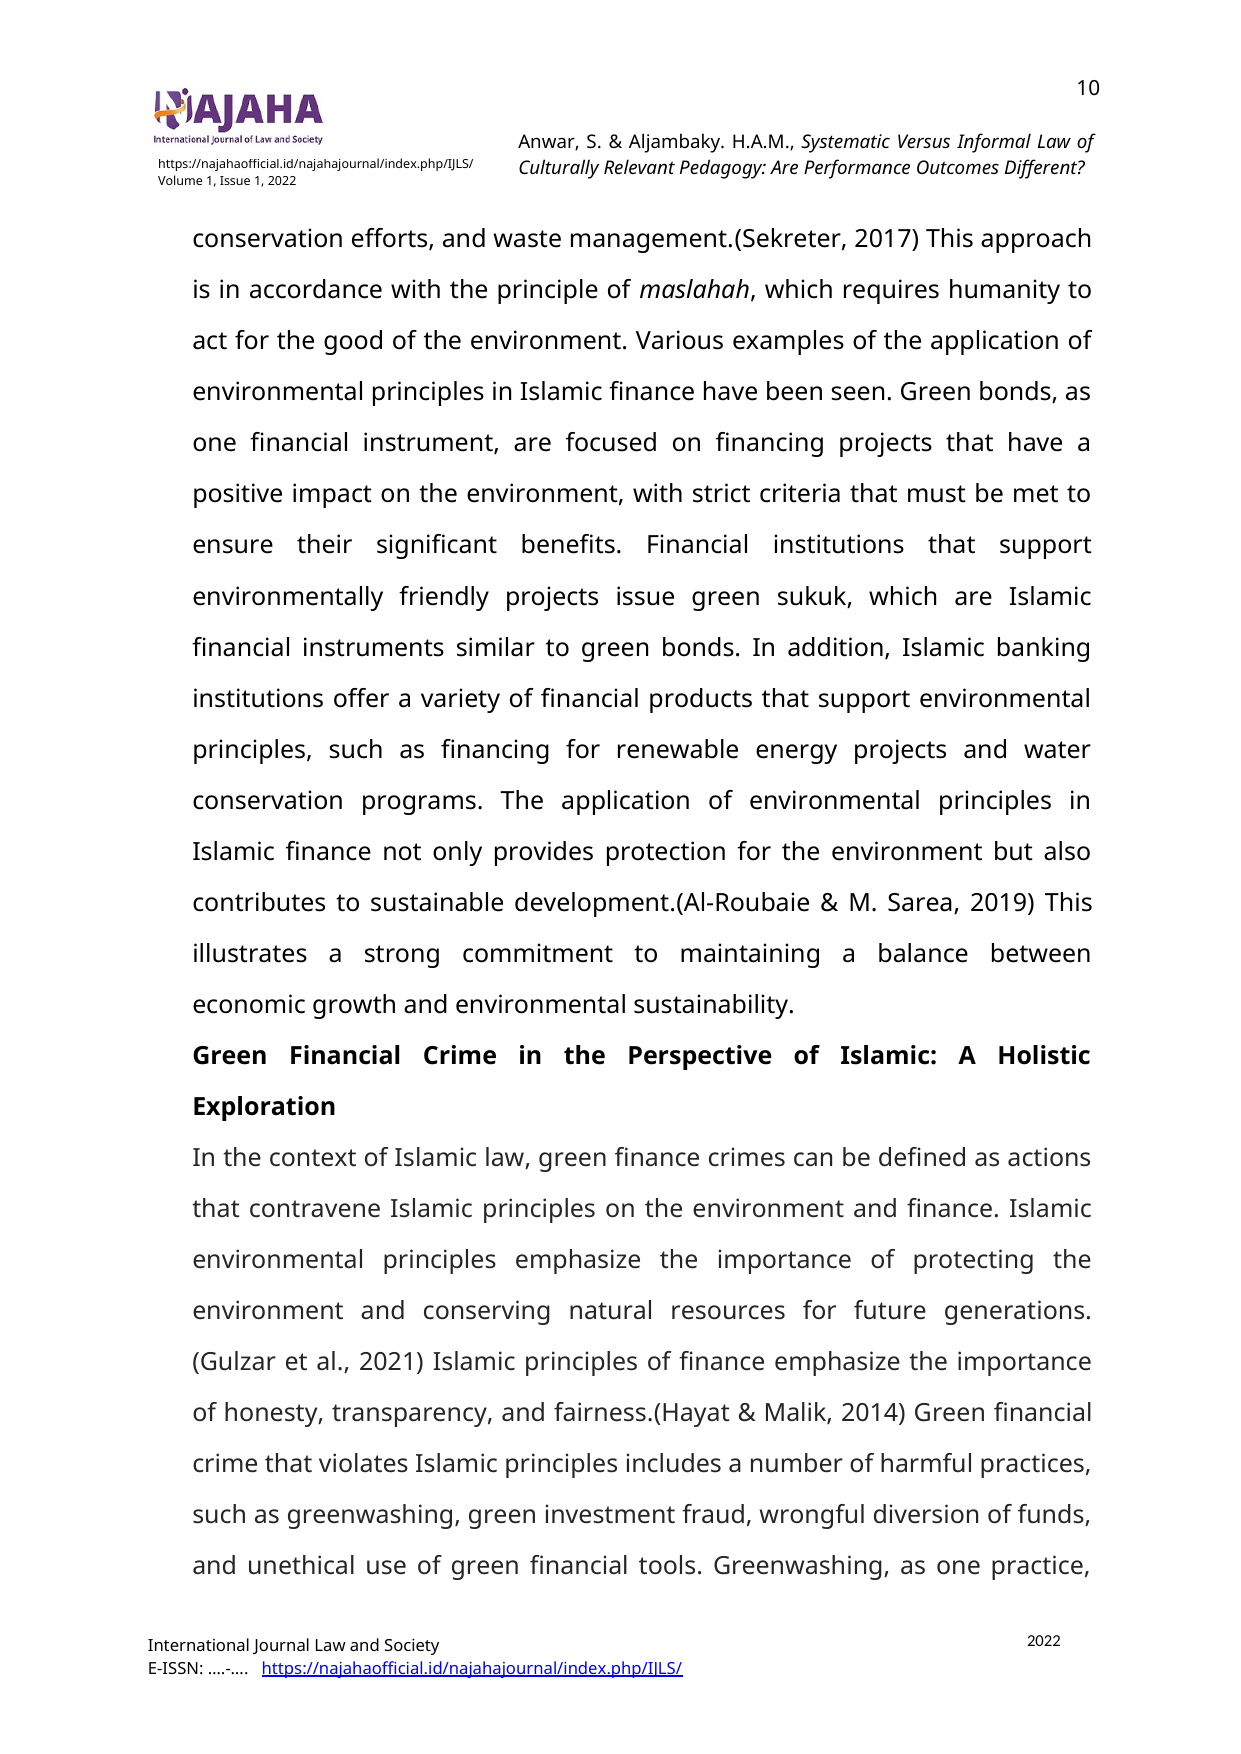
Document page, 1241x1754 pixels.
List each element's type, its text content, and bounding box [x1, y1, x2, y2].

picture [147, 75, 328, 159]
text Green Financial Crime in the Perspective of Islamic: A Holistic Exploration [192, 1038, 1092, 1123]
